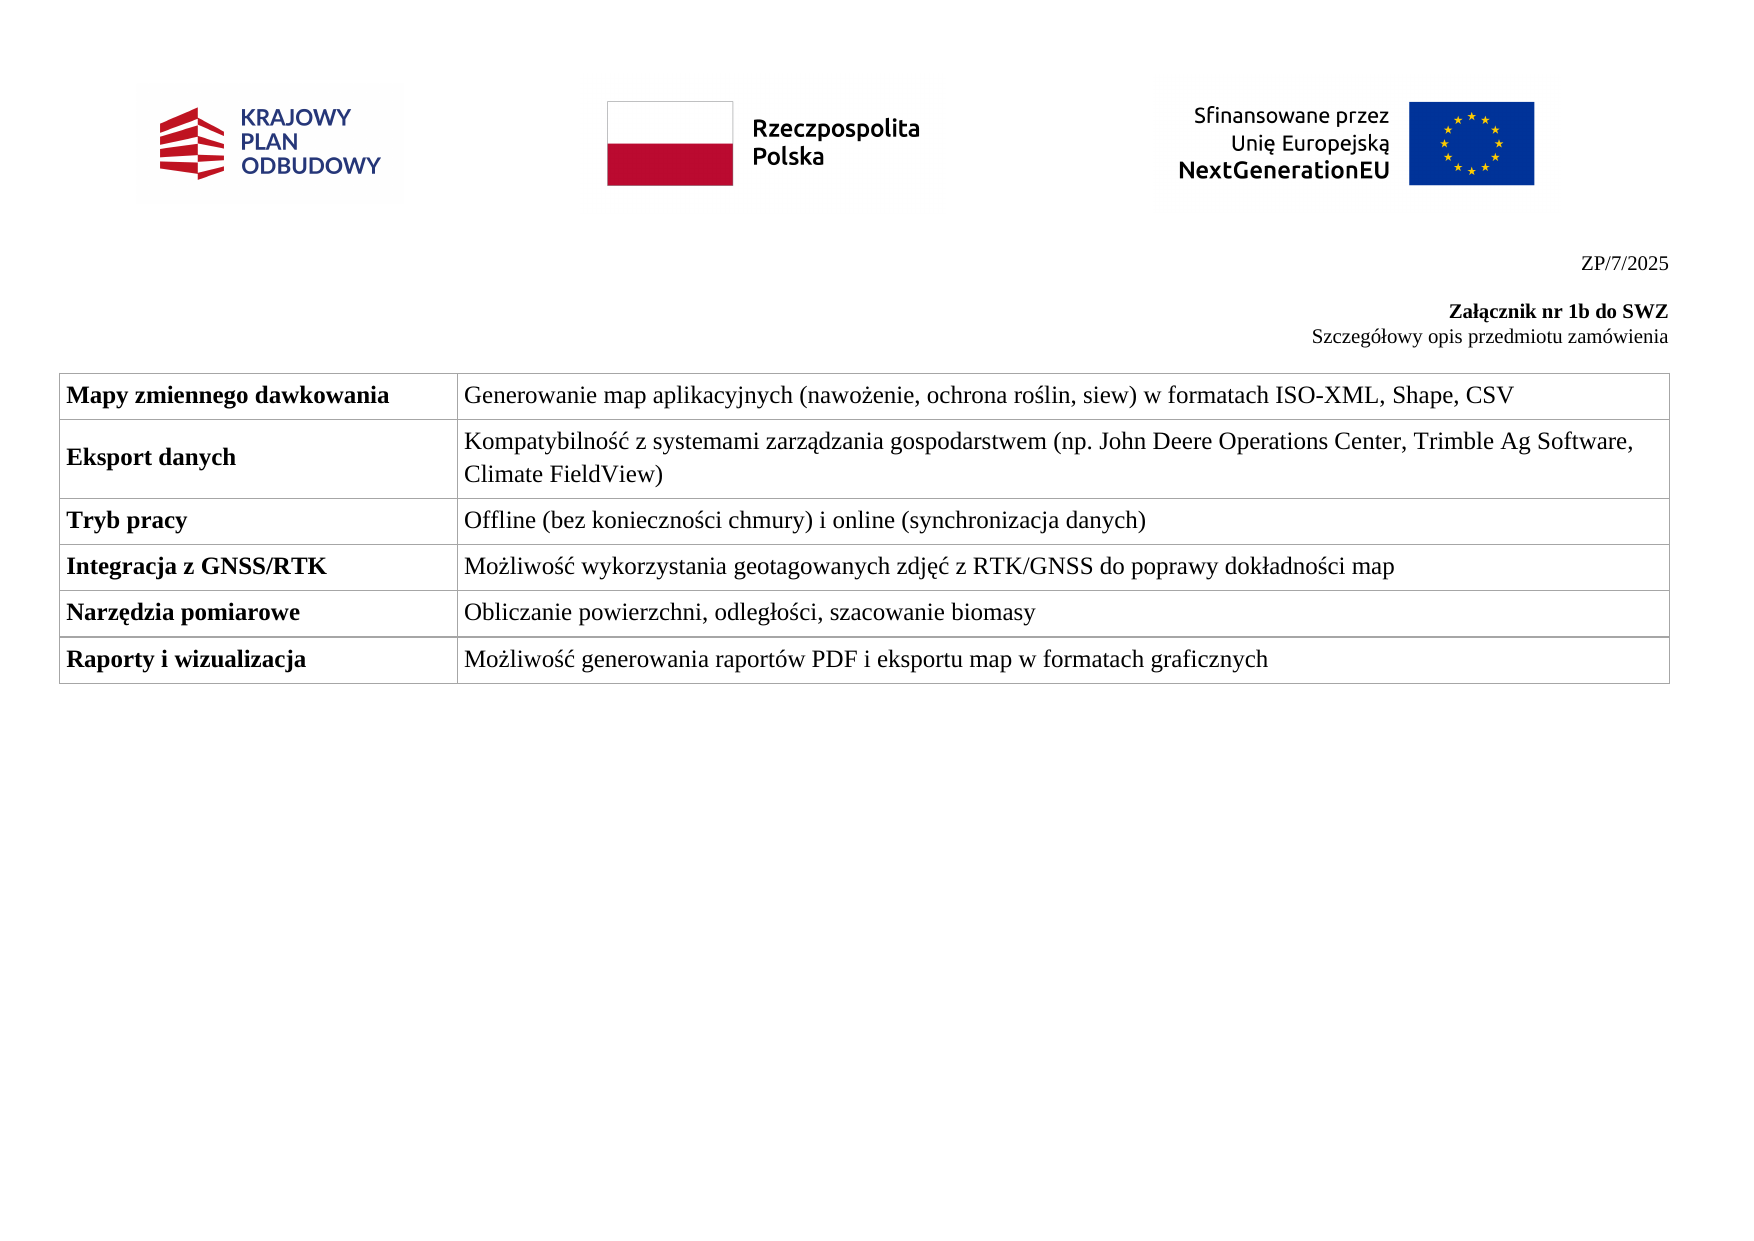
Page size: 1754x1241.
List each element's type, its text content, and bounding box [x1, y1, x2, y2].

table_cell Mapy zmiennego dawkowania [60, 374, 457, 419]
table_cell Raporty i wizualizacja [60, 638, 457, 682]
table_cell Kompatybilność z systemami zarządzania gospodarstwem (np. John Deere Operations Center, Trimble Ag Software, Climate FieldView) [458, 420, 1669, 498]
table_cell Narzędzia pomiarowe [60, 591, 457, 636]
table_cell Obliczanie powierzchni, odległości, szacowanie biomasy [458, 591, 1669, 636]
table_cell Integracja z GNSS/RTK [60, 545, 457, 590]
table_cell Tryb pracy [60, 499, 457, 544]
table_cell Generowanie map aplikacyjnych (nawożenie, ochrona roślin, siew) w formatach ISO-XML, Shape, CSV [458, 374, 1669, 419]
table_cell Możliwość generowania raportów PDF i eksportu map w formatach graficznych [458, 638, 1669, 682]
table_cell Offline (bez konieczności chmury) i online (synchronizacja danych) [458, 499, 1669, 544]
table_cell Eksport danych [60, 420, 457, 498]
table_cell Możliwość wykorzystania geotagowanych zdjęć z RTK/GNSS do poprawy dokładności map [458, 545, 1669, 590]
